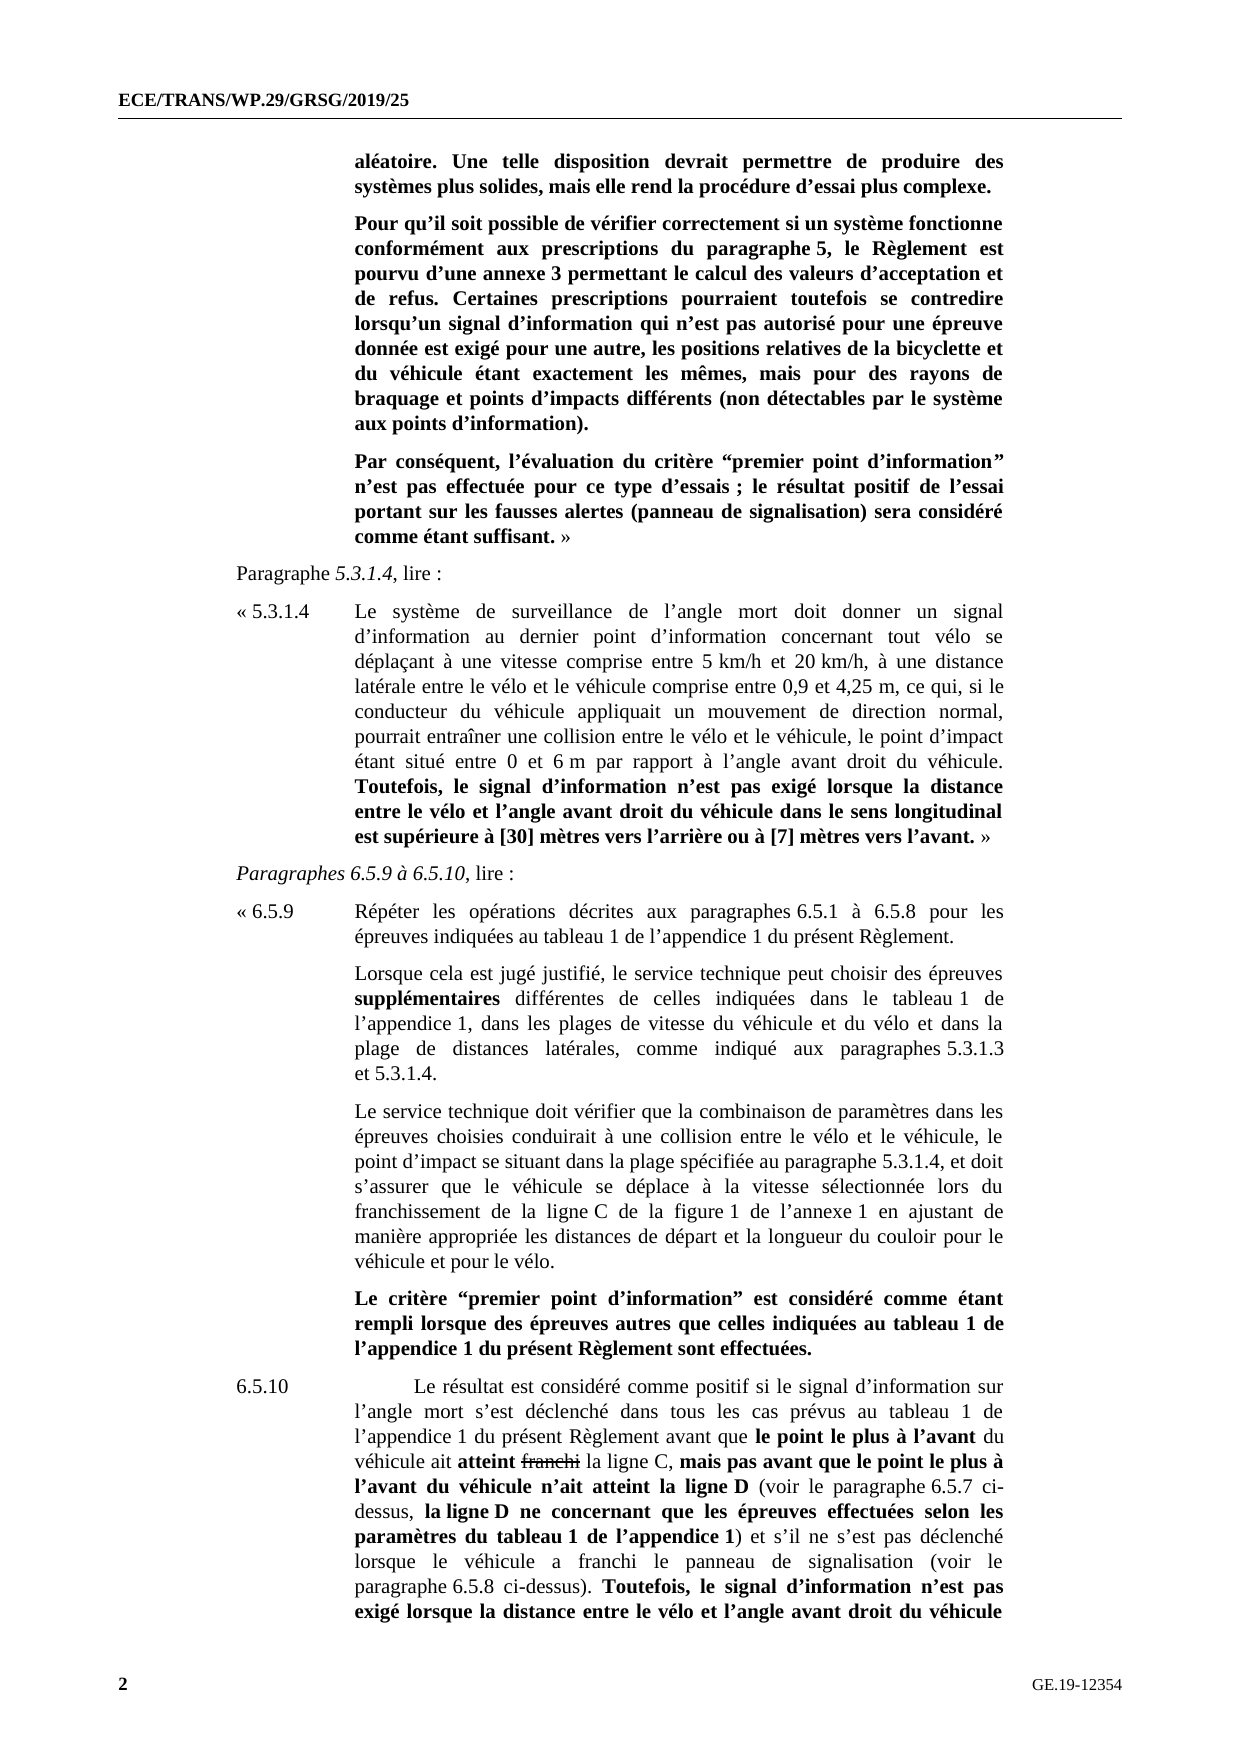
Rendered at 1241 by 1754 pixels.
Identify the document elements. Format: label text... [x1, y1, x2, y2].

text Le critère “premier point d’information” est considéré comme étant rempli lorsque des épreuves autres que celles indiquées au tableau 1 de l’appendice 1 du présent Règlement sont effectuées. [354, 1285, 1004, 1360]
text Par conséquent, l’évaluation du critère “premier point d’information” n’est pas effectuée pour ce type d’essais ; le résultat positif de l’essai portant sur les fausses alertes (panneau de signalisation) sera considéré comme étant suffisant. » [236, 448, 1004, 548]
text Paragraphe 5.3.1.4, lire : [236, 560, 1004, 585]
text « 6.5.9 Répéter les opérations décrites aux paragraphes 6.5.1 à 6.5.8 pour les épreuves indiquées au tableau 1 de l’appendice 1 du présent Règlement. [236, 898, 1004, 948]
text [236, 1373, 1004, 1623]
text « 5.3.1.4 Le système de surveillance de l’angle mort doit donner un signal d’information au dernier point d’information concernant tout vélo se déplaçant à une vitesse comprise entre 5 km/h et 20 km/h, à une distance latérale entre le vélo et le véhicule comprise entre 0,9 et 4,25 m, ce qui, si le conducteur du véhicule appliquait un mouvement de direction normal, pourrait entraîner une collision entre le vélo et le véhicule, le point d’impact étant situé entre 0 et 6 m par rapport à l’angle avant droit du véhicule. Toutefois, le signal d’information n’est pas exigé lorsque la distance entre le vélo et l’angle avant droit du véhicule dans le sens longitudinal est supérieure à [30] mètres vers l’arrière ou à [7] mètres vers l’avant. » [236, 598, 1004, 848]
text Le service technique doit vérifier que la combinaison de paramètres dans les épreuves choisies conduirait à une collision entre le vélo et le véhicule, le point d’impact se situant dans la plage spécifiée au paragraphe 5.3.1.4, et doit s’assurer que le véhicule se déplace à la vitesse sélectionnée lors du franchissement de la ligne C de la figure 1 de l’annexe 1 en ajustant de manière appropriée les distances de départ et la longueur du couloir pour le véhicule et pour le vélo. [354, 1098, 1004, 1273]
text Lorsque cela est jugé justifié, le service technique peut choisir des épreuves supplémentaires différentes de celles indiquées dans le tableau 1 de l’appendice 1, dans les plages de vitesse du véhicule et du vélo et dans la plage de distances latérales, comme indiqué aux paragraphes 5.3.1.3 et 5.3.1.4. [354, 960, 1004, 1085]
text Pour qu’il soit possible de vérifier correctement si un système fonctionne conformément aux prescriptions du paragraphe 5, le Règlement est pourvu d’une annexe 3 permettant le calcul des valeurs d’acceptation et de refus. Certaines prescriptions pourraient toutefois se contredire lorsqu’un signal d’information qui n’est pas autorisé pour une épreuve donnée est exigé pour une autre, les positions relatives de la bicyclette et du véhicule étant exactement les mêmes, mais pour des rayons de braquage et points d’impacts différents (non détectables par le système aux points d’information). [236, 210, 1004, 435]
text Paragraphes 6.5.9 à 6.5.10, lire : [236, 860, 1004, 885]
